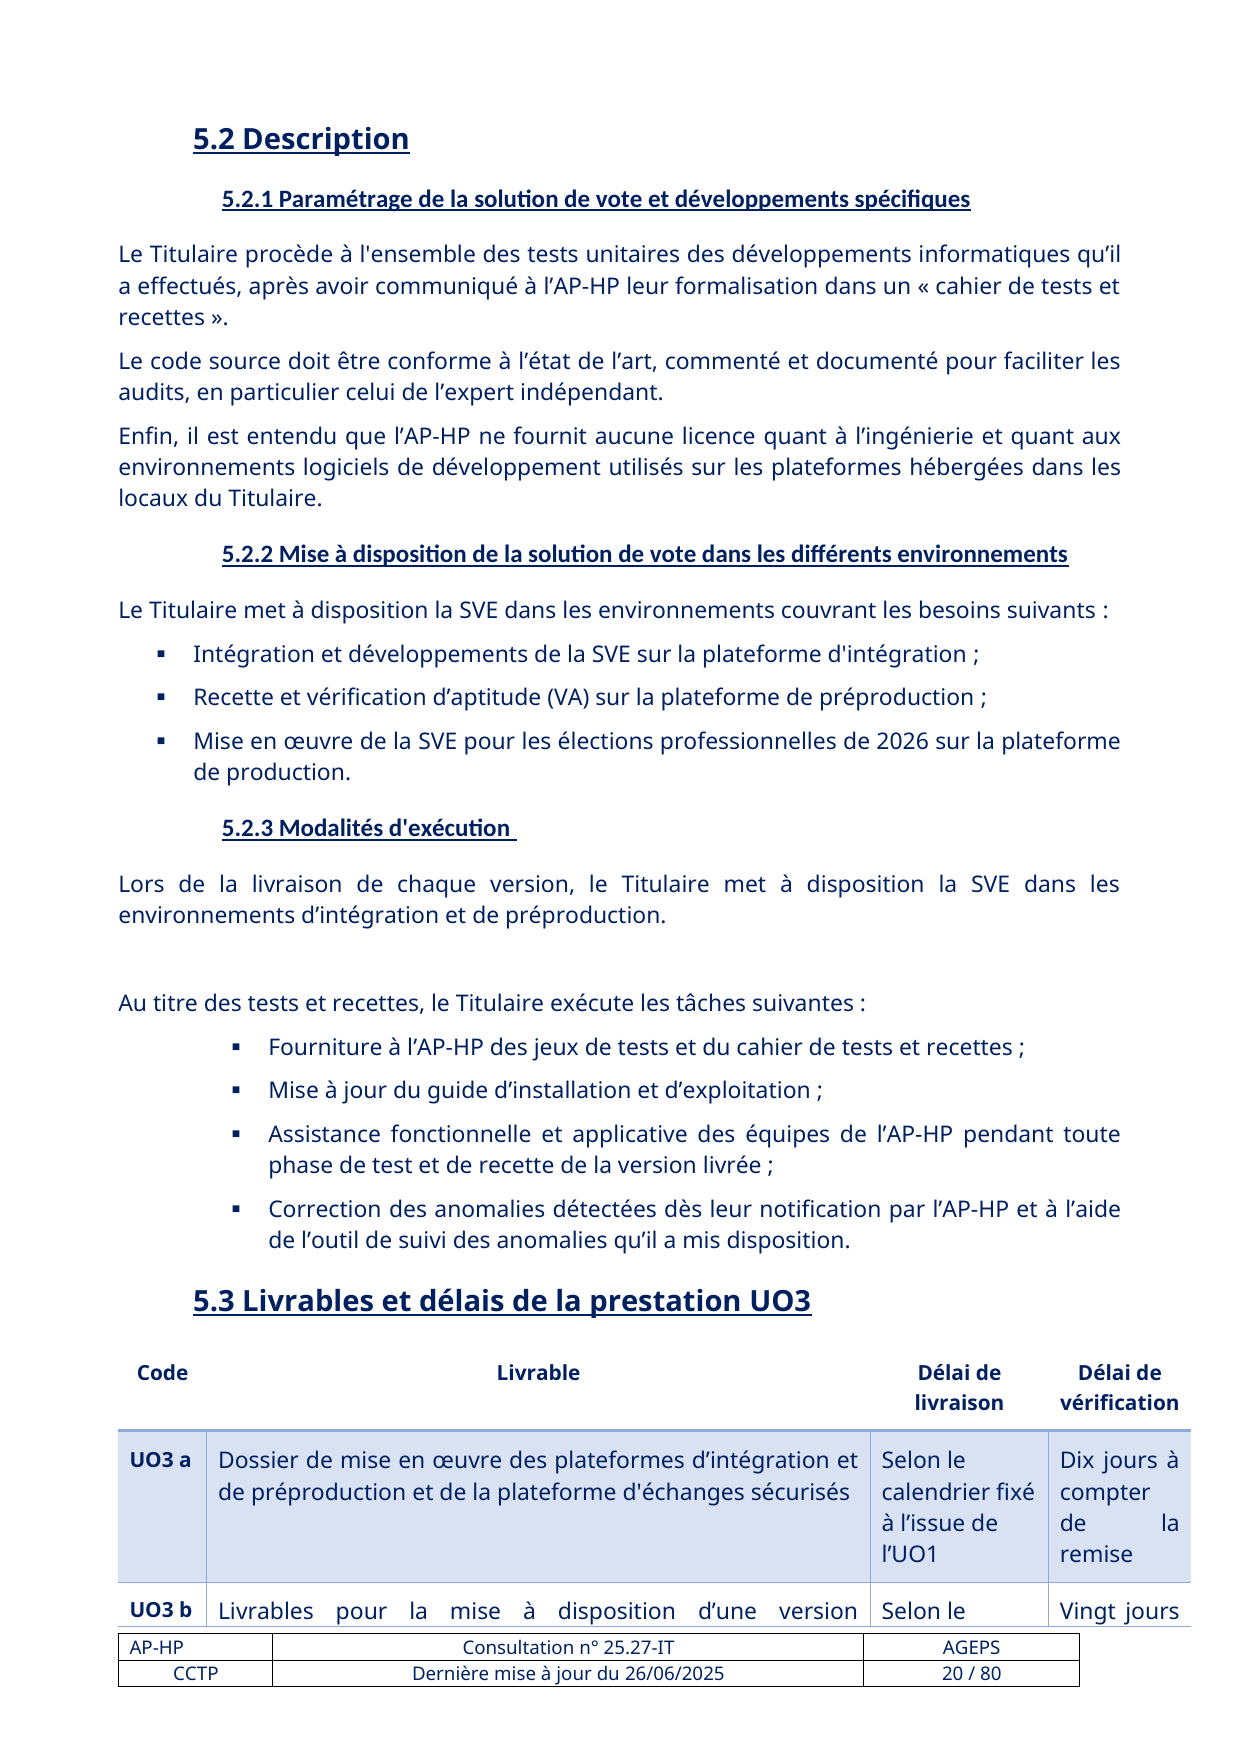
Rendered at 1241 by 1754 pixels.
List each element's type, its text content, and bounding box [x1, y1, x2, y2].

table_cell UO3 a [118, 1432, 206, 1582]
subtitle 5.2.3 Modalités d'exécution [222, 813, 1122, 843]
text Au titre des tests et recettes, le Titulaire exécute les tâches suivantes : [118, 987, 1122, 1018]
table_cell Dix jours à compter de la remise [1049, 1432, 1191, 1582]
table_cell Selon le calendrier fixé à l’issue de l’UO1 [871, 1432, 1048, 1582]
table_header Délai de livraison [870, 1345, 1048, 1429]
text Le Titulaire met à disposition la SVE dans les environnements couvrant les besoins suivants : [118, 594, 1122, 625]
list Correction des anomalies détectées dès leur notification par l’AP-HP et à l’aide de l’outil de suivi des anomalies qu’il a mis disposition. [231, 1193, 1122, 1256]
list Intégration et développements de la SVE sur la plateforme d'intégration ; [156, 638, 1122, 669]
list Recette et vérification d’aptitude (VA) sur la plateforme de préproduction ; [156, 681, 1122, 713]
subtitle 5.2.2 Mise à disposition de la solution de vote dans les différents environnements [222, 538, 1122, 569]
table_cell UO3 b [118, 1583, 206, 1626]
subtitle 5.3 Livrables et délais de la prestation UO3 [193, 1281, 1122, 1320]
text Enfin, il est entendu que l’AP-HP ne fournit aucune licence quant à l’ingénierie et quant aux environnements logiciels de développement utilisés sur les plateformes hébergées dans les locaux du Titulaire. [118, 419, 1122, 513]
table_header Code [118, 1345, 207, 1429]
text Lors de la livraison de chaque version, le Titulaire met à disposition la SVE dans les environnements d’intégration et de préproduction. [118, 868, 1122, 931]
subtitle 5.2.1 Paramétrage de la solution de vote et développements spécifiques [222, 183, 1122, 213]
table_header Délai de vérification [1048, 1345, 1191, 1429]
table_header Livrable [207, 1345, 870, 1429]
text Le Titulaire procède à l'ensemble des tests unitaires des développements informatiques qu’il a effectués, après avoir communiqué à l’AP-HP leur formalisation dans un « cahier de tests et recettes ». [118, 238, 1122, 332]
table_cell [1049, 1583, 1191, 1626]
list Assistance fonctionnelle et applicative des équipes de l’AP-HP pendant toute phase de test et de recette de la version livrée ; [231, 1118, 1122, 1181]
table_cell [207, 1583, 870, 1626]
subtitle 5.2 Description [193, 118, 1122, 158]
text Le code source doit être conforme à l’état de l’art, commenté et documenté pour faciliter les audits, en particulier celui de l’expert indépendant. [118, 344, 1122, 407]
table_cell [871, 1583, 1048, 1626]
table_cell Dossier de mise en œuvre des plateformes d’intégration et de préproduction et de la plateforme d'échanges sécurisés [207, 1432, 870, 1582]
list Mise à jour du guide d’installation et d’exploitation ; [231, 1074, 1122, 1106]
list Fourniture à l’AP-HP des jeux de tests et du cahier de tests et recettes ; [231, 1031, 1122, 1062]
list Mise en œuvre de la SVE pour les élections professionnelles de 2026 sur la plateforme de production. [156, 725, 1122, 788]
